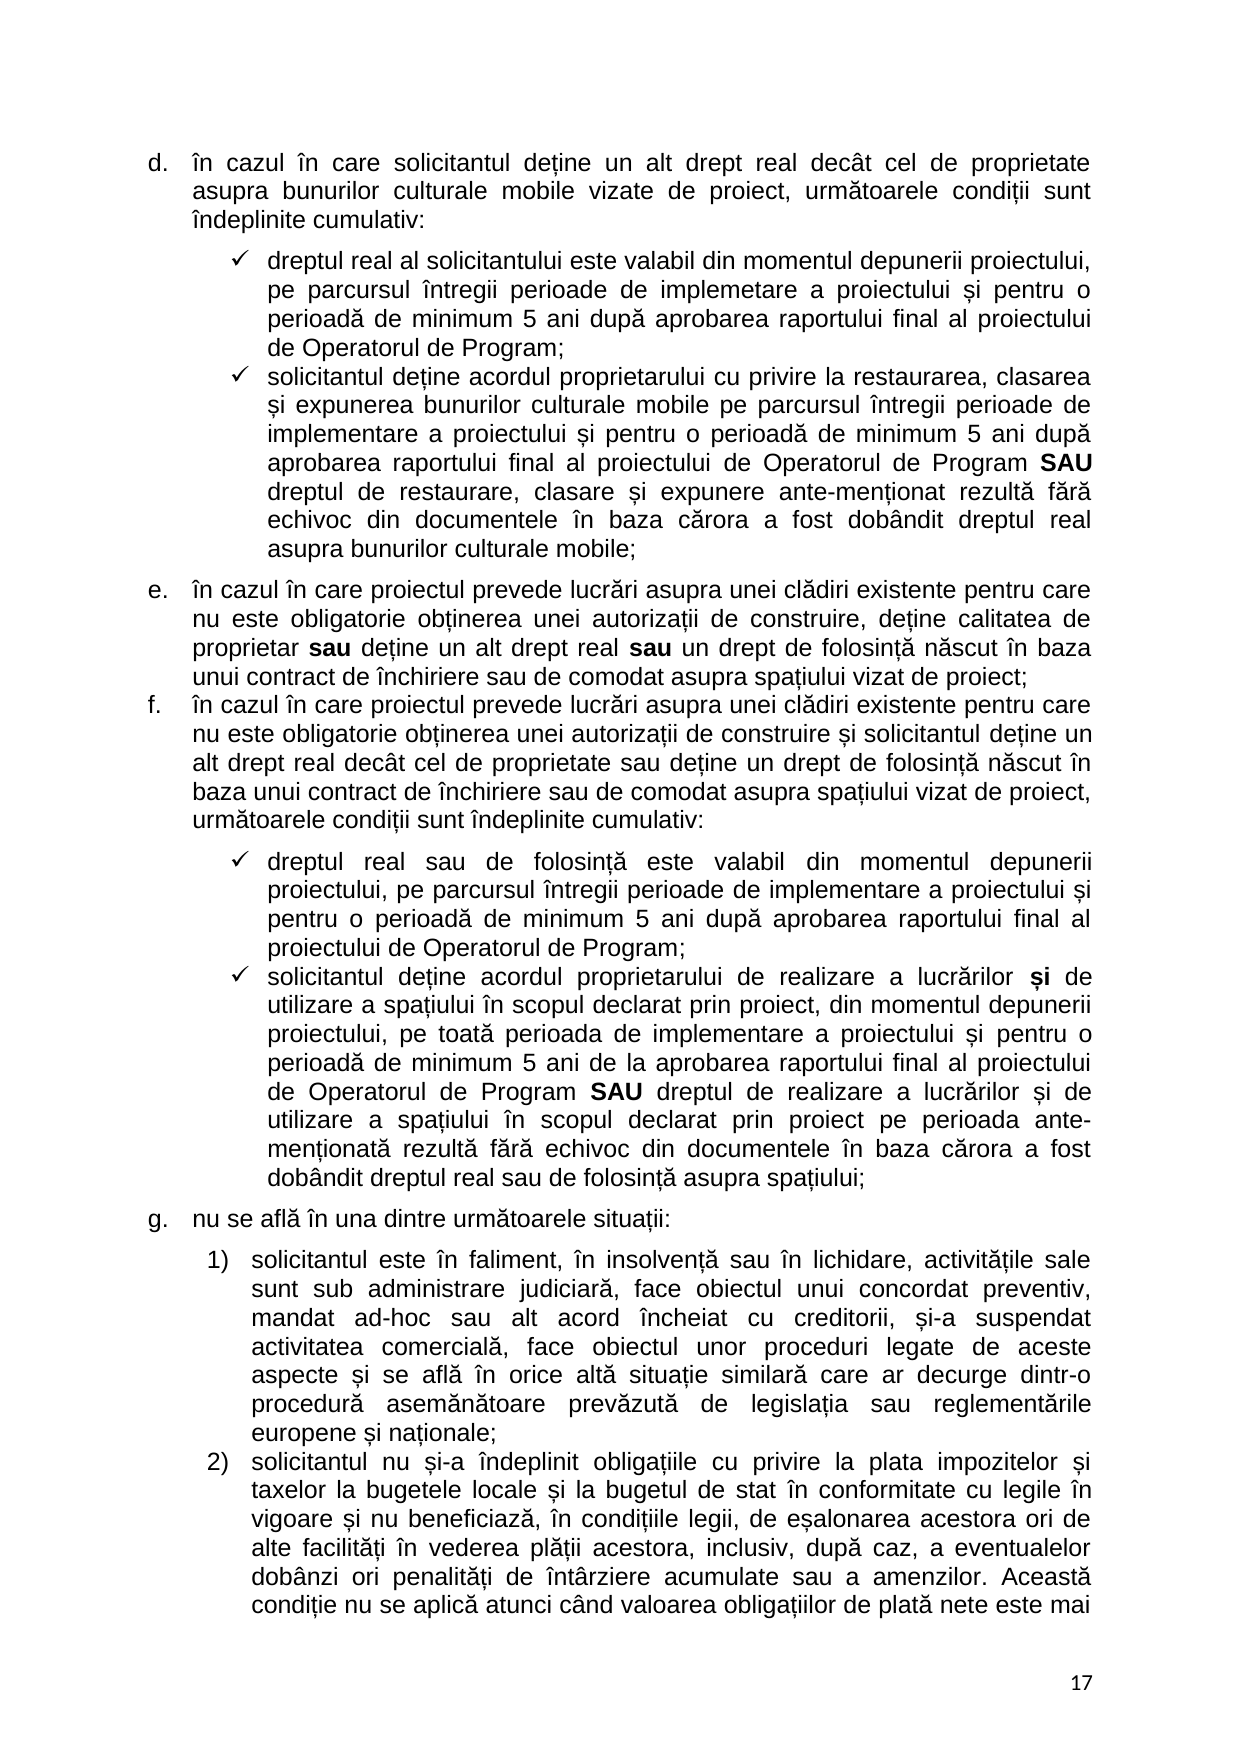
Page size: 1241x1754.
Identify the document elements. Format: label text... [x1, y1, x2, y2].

list solicitantul deține acordul proprietarului de realizare a lucrărilor și de utilizare a spațiului în scopul declarat prin proiect, din momentul depunerii proiectului, pe toată perioada de implementare a proiectului și pentru o perioadă de minimum 5 ani de la aprobarea raportului final al proiectului de Operatorul de Program SAU dreptul de realizare a lucrărilor și de utilizare a spațiului în scopul declarat prin proiect pe perioada ante-menționată rezultă fără echivoc din documentele în baza cărora a fost dobândit dreptul real sau de folosință asupra spațiului; [229, 962, 1093, 1192]
list în cazul în care proiectul prevede lucrări asupra unei clădiri existente pentru care nu este obligatorie obținerea unei autorizații de construire și solicitantul deține un alt drept real decât cel de proprietate sau deține un drept de folosință născut în baza unui contract de închiriere sau de comodat asupra spațiului vizat de proiect, următoarele condiții sunt îndeplinite cumulativ: [148, 690, 1093, 834]
list în cazul în care proiectul prevede lucrări asupra unei clădiri existente pentru care nu este obligatorie obținerea unei autorizații de construire, deține calitatea de proprietar sau deține un alt drept real sau un drept de folosință născut în baza unui contract de închiriere sau de comodat asupra spațiului vizat de proiect; [148, 575, 1093, 690]
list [207, 1447, 1093, 1619]
list nu se află în una dintre următoarele situații: [148, 1204, 1093, 1233]
list dreptul real al solicitantului este valabil din momentul depunerii proiectului, pe parcursul întregii perioade de implemetare a proiectului și pentru o perioadă de minimum 5 ani după aprobarea raportului final al proiectului de Operatorul de Program; [229, 246, 1093, 361]
list solicitantul deține acordul proprietarului cu privire la restaurarea, clasarea și expunerea bunurilor culturale mobile pe parcursul întregii perioade de implementare a proiectului și pentru o perioadă de minimum 5 ani după aprobarea raportului final al proiectului de Operatorul de Program SAU dreptul de restaurare, clasare și expunere ante-menționat rezultă fără echivoc din documentele în baza cărora a fost dobândit dreptul real asupra bunurilor culturale mobile; [229, 361, 1093, 563]
list dreptul real sau de folosință este valabil din momentul depunerii proiectului, pe parcursul întregii perioade de implementare a proiectului și pentru o perioadă de minimum 5 ani după aprobarea raportului final al proiectului de Operatorul de Program; [229, 847, 1093, 962]
list solicitantul este în faliment, în insolvență sau în lichidare, activitățile sale sunt sub administrare judiciară, face obiectul unui concordat preventiv, mandat ad-hoc sau alt acord încheiat cu creditorii, și-a suspendat activitatea comercială, face obiectul unor proceduri legate de aceste aspecte și se află în orice altă situație similară care ar decurge dintr-o procedură asemănătoare prevăzută de legislația sau reglementările europene și naționale; [207, 1246, 1093, 1447]
list în cazul în care solicitantul deține un alt drept real decât cel de proprietate asupra bunurilor culturale mobile vizate de proiect, următoarele condiții sunt îndeplinite cumulativ: [148, 148, 1093, 234]
